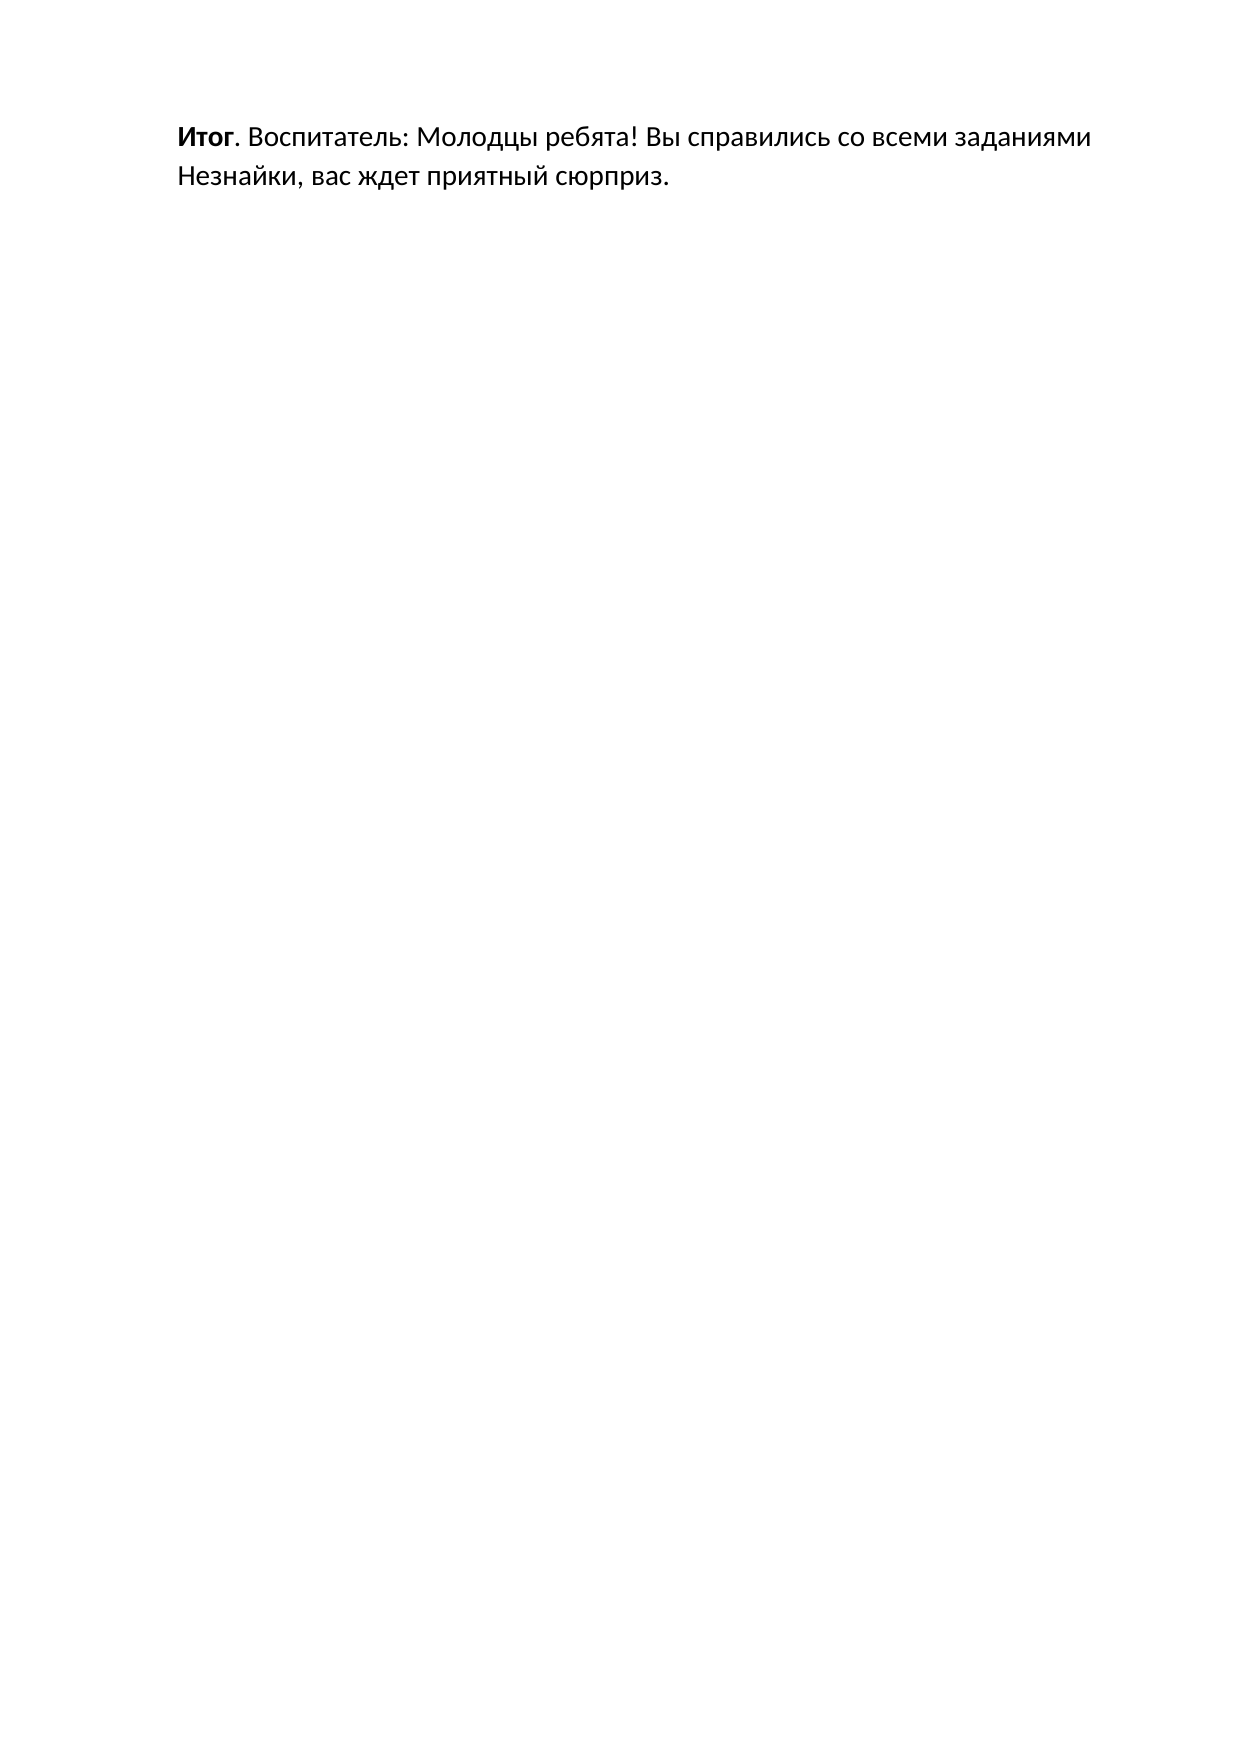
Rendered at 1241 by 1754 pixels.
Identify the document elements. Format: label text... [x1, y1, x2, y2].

text Итог. Воспитатель: Молодцы ребята! Вы справились со всеми заданиями Незнайки, вас ждет приятный сюрприз. [177, 118, 1152, 192]
